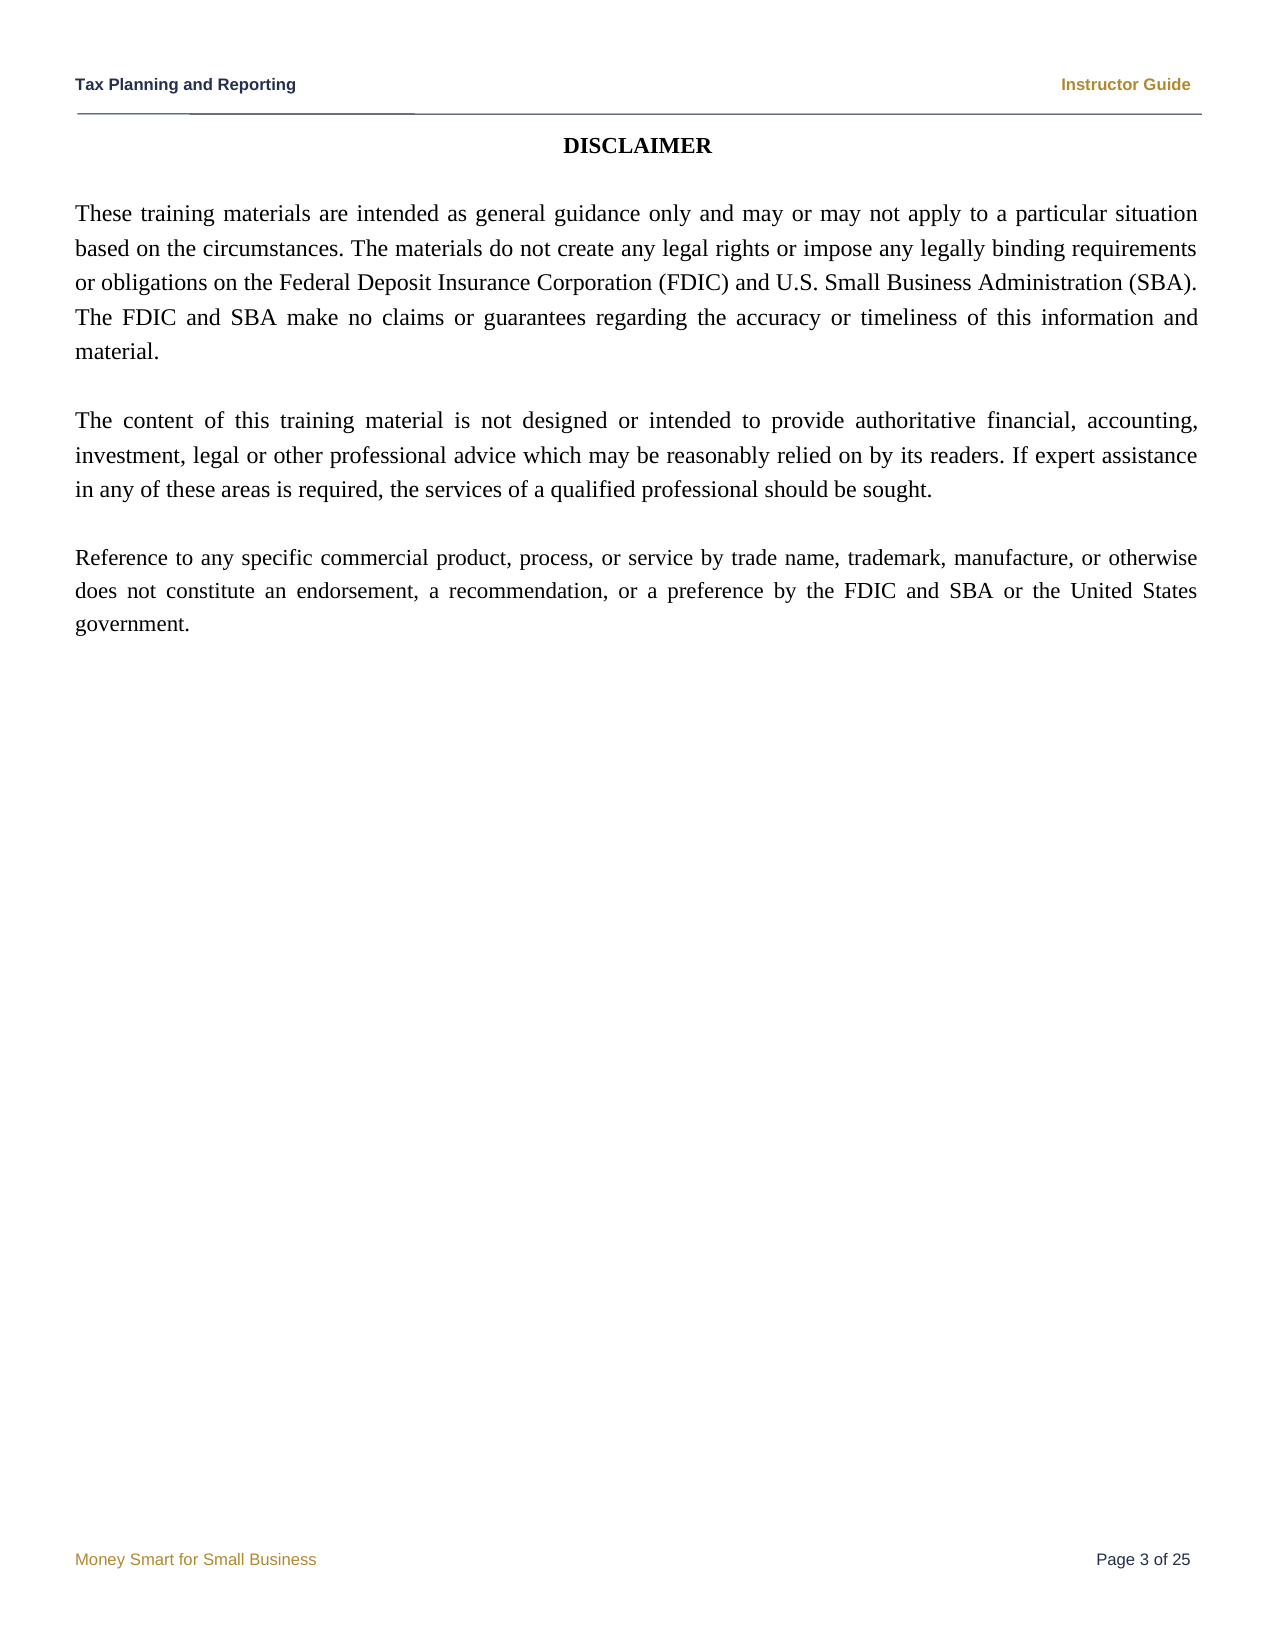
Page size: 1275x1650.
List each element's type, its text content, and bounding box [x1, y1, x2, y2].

text The content of this training material is not designed or intended to provide authoritative financial, accounting, investment, legal or other professional advice which may be reasonably relied on by its readers. If expert assistance in any of these areas is required, the services of a qualified professional should be sought. [75, 406, 1200, 503]
text DISCLAIMER [75, 132, 1200, 158]
text These training materials are intended as general guidance only and may or may not apply to a particular situation based on the circumstances. The materials do not create any legal rights or impose any legally binding requirements or obligations on the Federal Deposit Insurance Corporation (FDIC) and U.S. Small Business Administration (SBA). The FDIC and SBA make no claims or guarantees regarding the accuracy or timeliness of this information and material. [75, 199, 1200, 365]
text Reference to any specific commercial product, process, or service by trade name, trademark, manufacture, or otherwise does not constitute an endorsement, a recommendation, or a preference by the FDIC and SBA or the government. [75, 544, 1200, 636]
